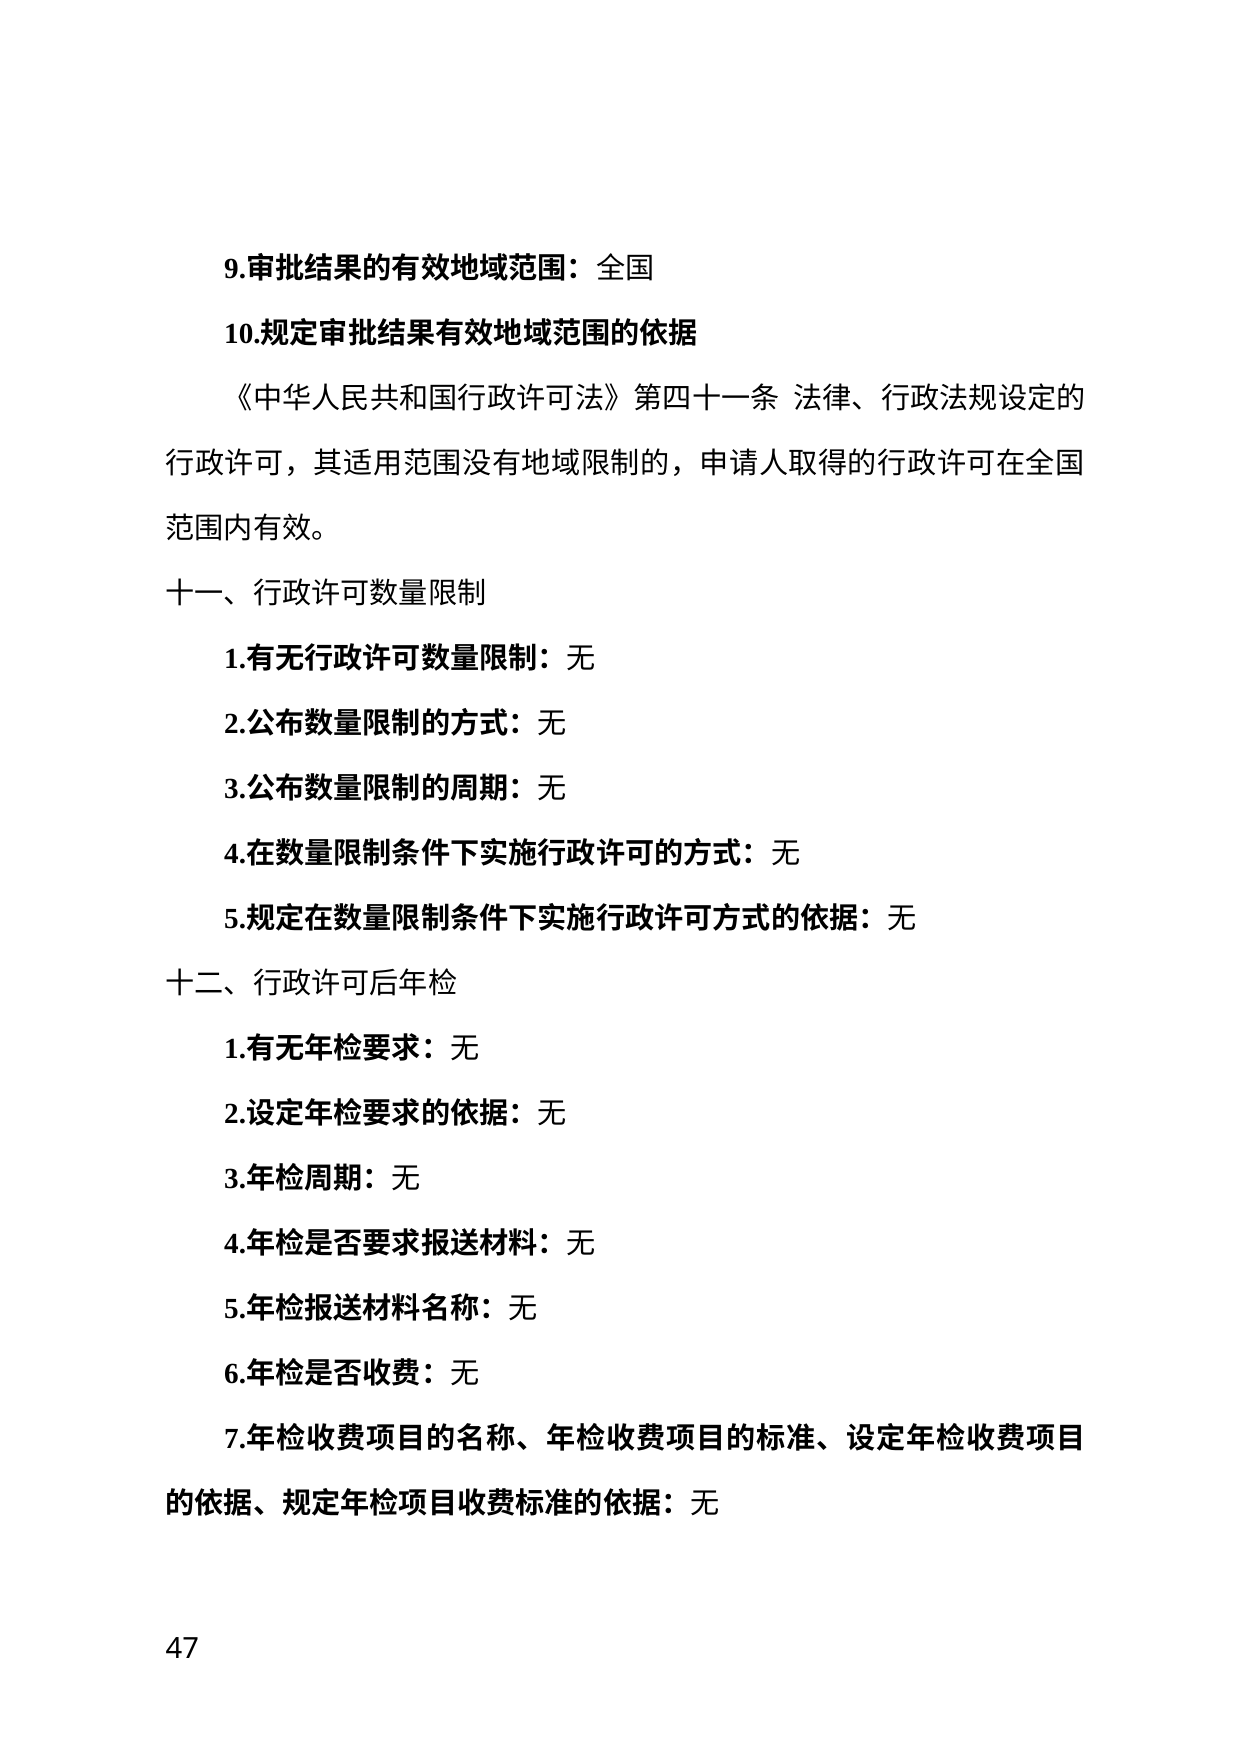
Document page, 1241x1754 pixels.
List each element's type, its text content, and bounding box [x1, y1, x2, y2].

list 4.在数量限制条件下实施行政许可的方式：无 [165, 818, 1087, 883]
list 10.规定审批结果有效地域范围的依据 [165, 298, 1087, 363]
list 2.公布数量限制的方式：无 [165, 688, 1087, 753]
list 《中华人民共和国行政许可法》第四十一条 法律、行政法规设定的行政许可，其适用范围没有地域限制的，申请人取得的行政许可在全国范围内有效。 [165, 363, 1087, 558]
list 十二、行政许可后年检 [165, 948, 1087, 1013]
list 7.年检收费项目的名称、年检收费项目的标准、设定年检收费项目的依据、规定年检项目收费标准的依据：无 [165, 1403, 1087, 1533]
list 6.年检是否收费：无 [165, 1338, 1087, 1403]
list 2.设定年检要求的依据：无 [165, 1078, 1087, 1143]
list 1.有无行政许可数量限制：无 [165, 623, 1087, 688]
list 5.规定在数量限制条件下实施行政许可方式的依据：无 [165, 883, 1087, 948]
list 3.年检周期：无 [165, 1143, 1087, 1208]
list 9.审批结果的有效地域范围：全国 [165, 233, 1087, 298]
list 1.有无年检要求：无 [165, 1013, 1087, 1078]
list 十一、行政许可数量限制 [165, 558, 1087, 623]
list 3.公布数量限制的周期：无 [165, 753, 1087, 818]
list 5.年检报送材料名称：无 [165, 1273, 1087, 1338]
list 4.年检是否要求报送材料：无 [165, 1208, 1087, 1273]
